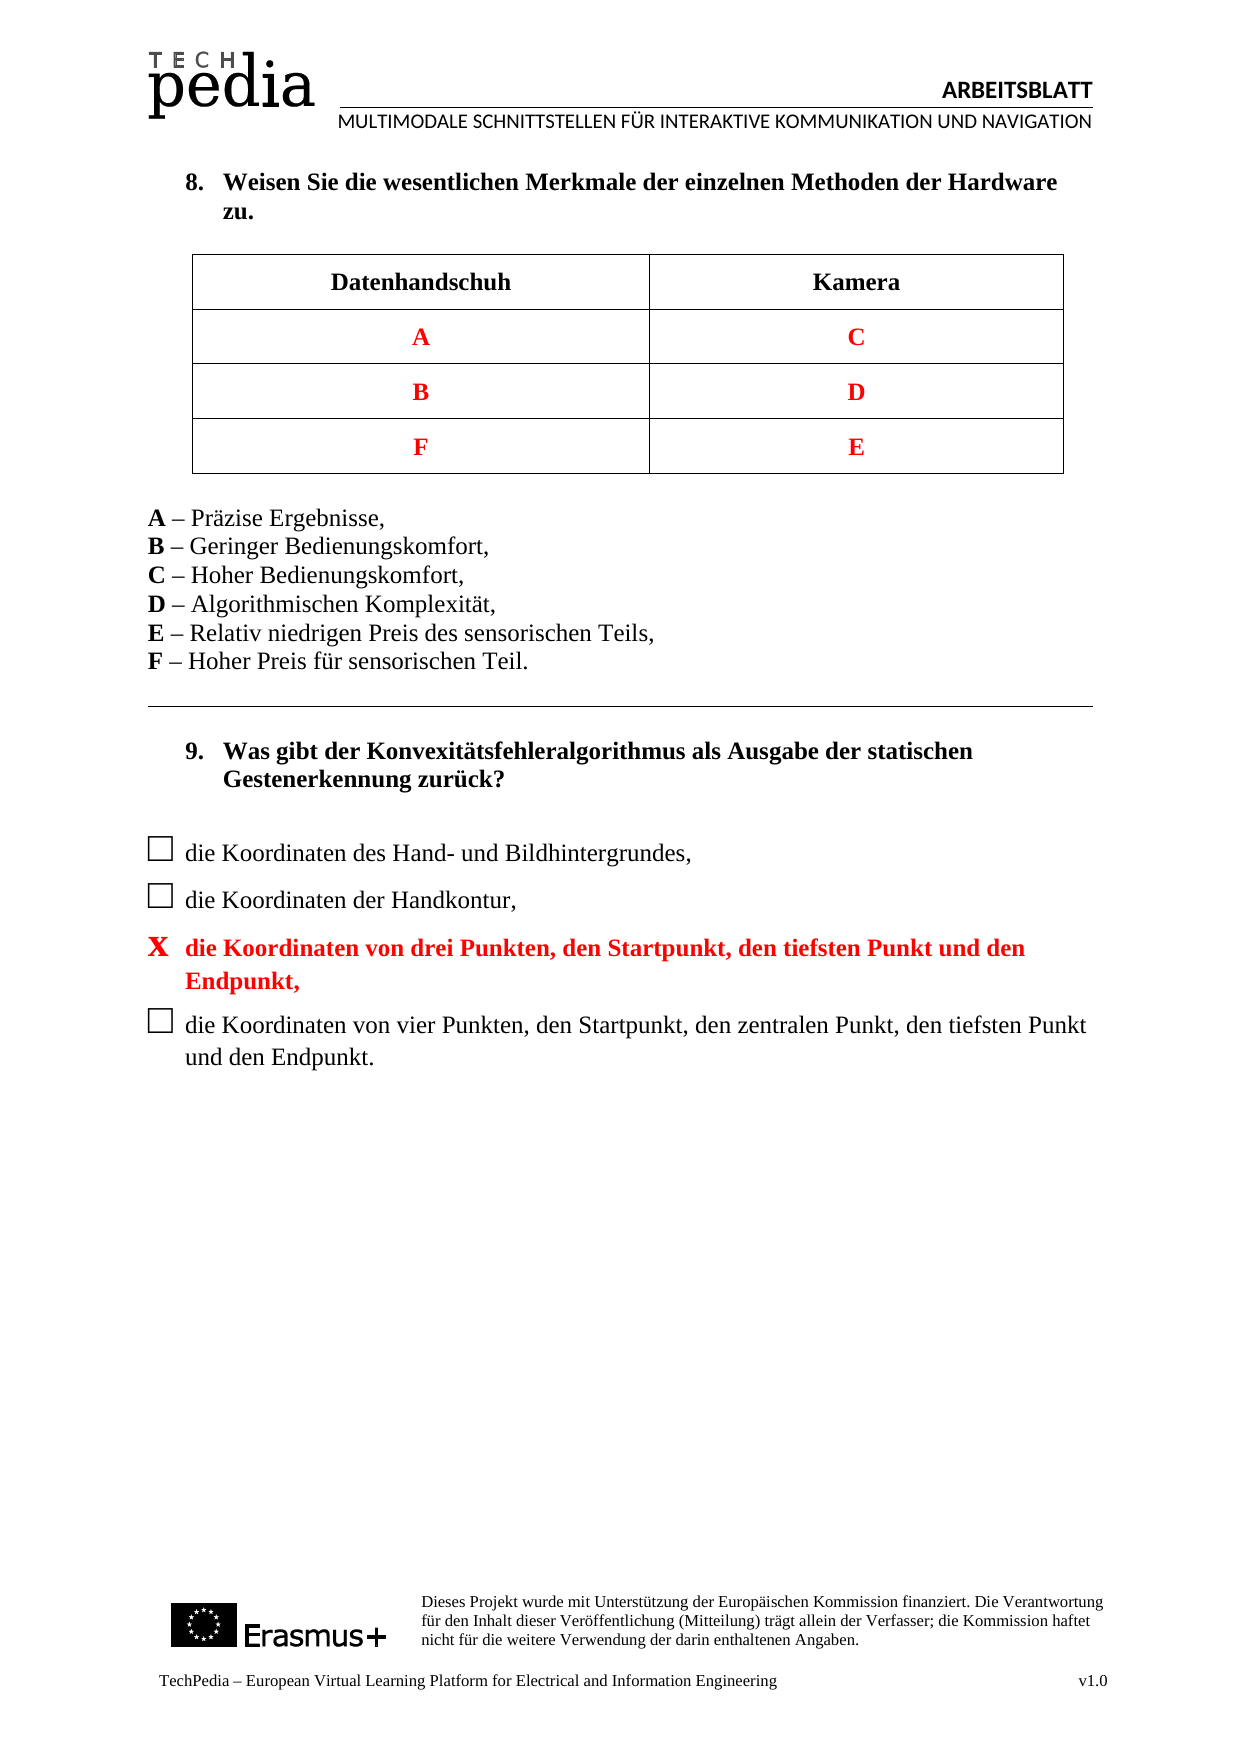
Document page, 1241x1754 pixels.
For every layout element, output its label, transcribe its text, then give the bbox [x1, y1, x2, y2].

text D – Algorithmischen Komplexität, [148, 589, 1093, 618]
table_cell E [650, 419, 1063, 473]
text Was gibt der Konvexitätsfehleralgorithmus als Ausgabe der statischen Gestenerkennung zurück? [185, 736, 1093, 793]
table_cell D [650, 364, 1063, 418]
table_cell C [650, 310, 1063, 363]
text □ die Koordinaten des Hand- und Bildhintergrundes, [148, 822, 1093, 870]
table_cell B [193, 364, 649, 418]
table_header Datenhandschuh [193, 255, 649, 308]
text F – Hoher Preis für sensorischen Teil. [148, 646, 1093, 675]
text E – Relativ niedrigen Preis des sensorischen Teils, [148, 618, 1093, 646]
table_cell F [193, 419, 649, 473]
text A – Präzise Ergebnisse, [148, 503, 1093, 531]
text Weisen Sie die wesentlichen Merkmale der einzelnen Methoden der Hardware zu. [185, 167, 1093, 225]
table_header Kamera [650, 255, 1063, 308]
table_cell A [193, 310, 649, 363]
text B – Geringer Bedienungskomfort, [148, 531, 1093, 560]
text □ die Koordinaten von vier Punkten, den Startpunkt, den zentralen Punkt, den tiefsten Punkt und den Endpunkt. [148, 994, 1093, 1071]
text □ die Koordinaten der Handkontur, [148, 870, 1093, 918]
text x die Koordinaten von drei Punkten, den Startpunkt, den tiefsten Punkt und den Endpunkt, [148, 918, 1093, 994]
text C – Hoher Bedienungskomfort, [148, 560, 1093, 589]
